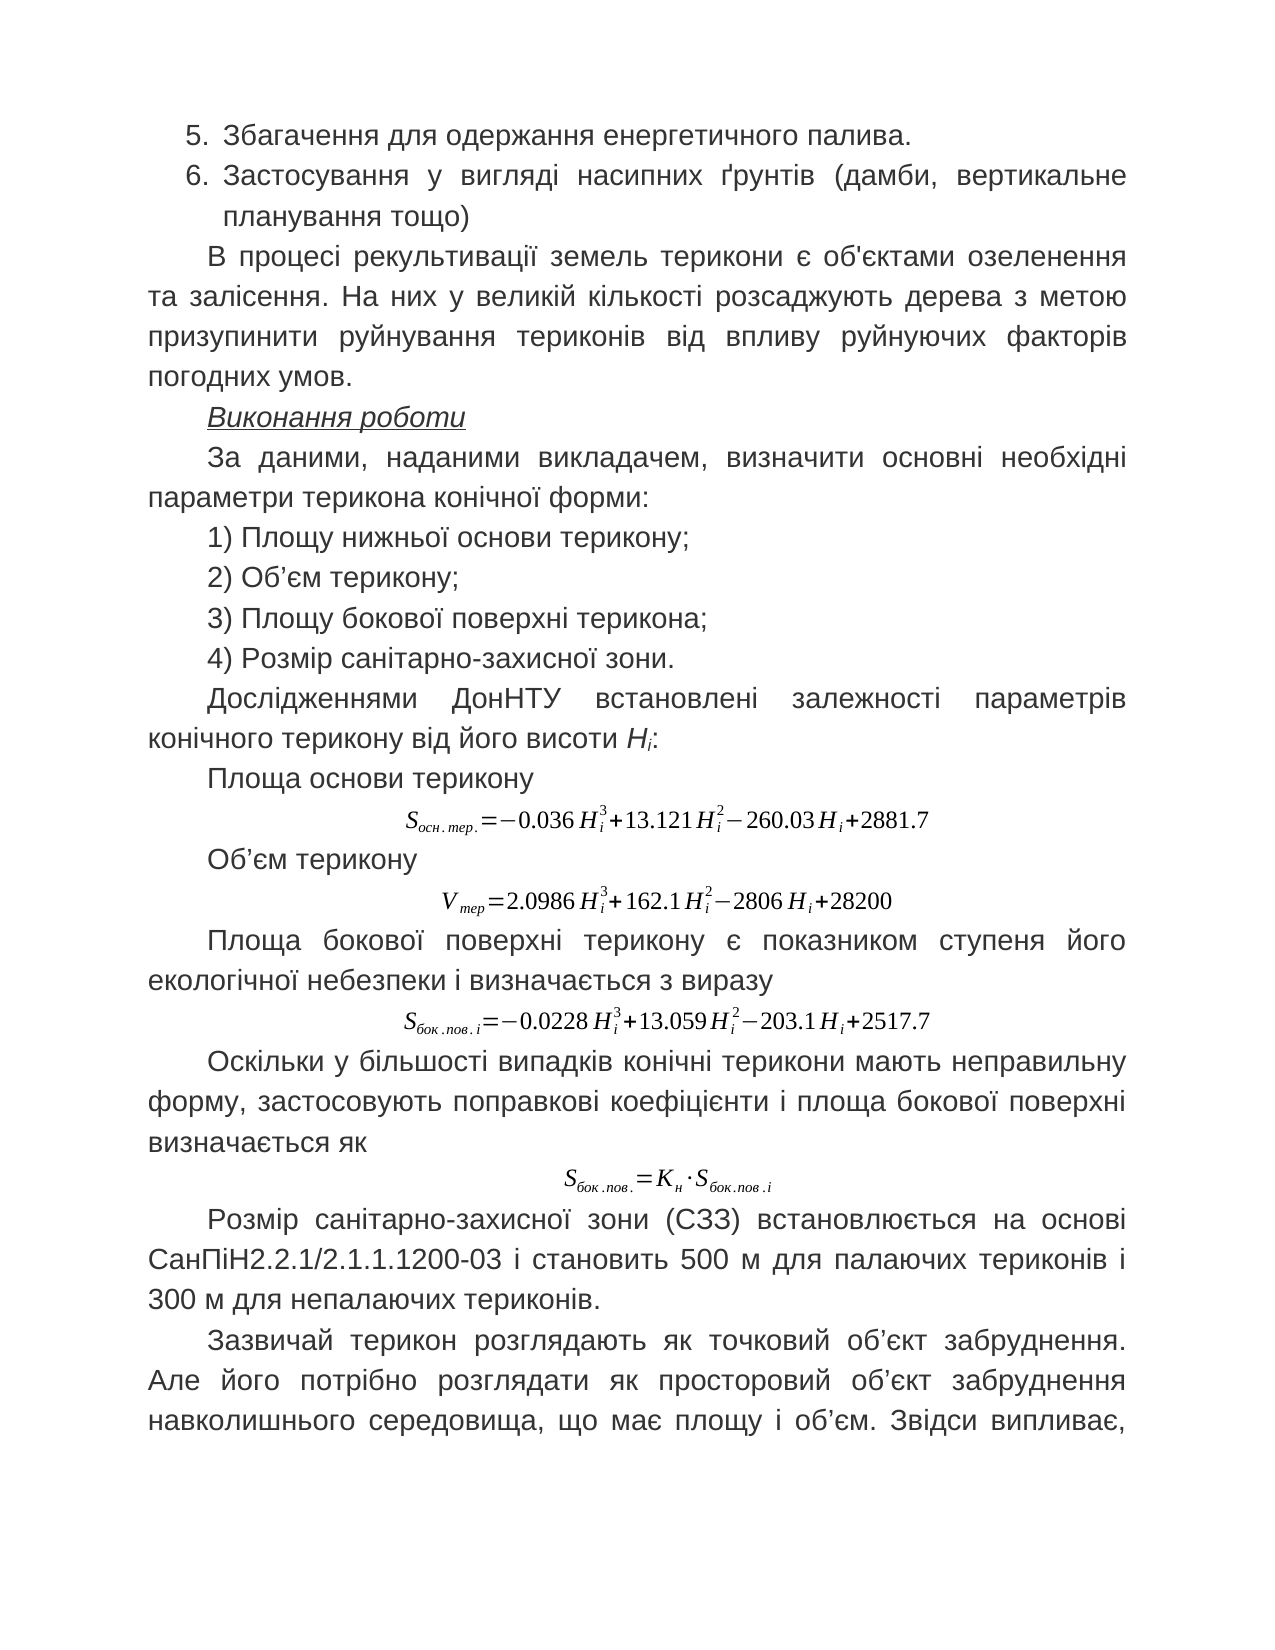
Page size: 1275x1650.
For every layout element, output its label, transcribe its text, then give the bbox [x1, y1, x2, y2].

text В процесі рекультивації земель терикони є об'єктами озеленення та залісення. На них у великій кількості розсаджують дерева з метою призупинити руйнування териконів від впливу руйнуючих факторів погодних умов. [148, 239, 1127, 393]
text 4) Розмір санітарно-захисної зони. [148, 641, 1127, 674]
text Розмір санітарно-захисної зони (СЗЗ) встановлюється на основі СанПіН2.2.1/2.1.1.1200-03 і становить 500 м для палаючих териконів і 300 м для непалаючих териконів. [148, 1202, 1127, 1316]
text 1) Площу нижньої основи терикону; [148, 520, 1127, 554]
list Застосування у вигляді насипних ґрунтів (дамби, вертикальне планування тощо) [185, 158, 1127, 232]
list Збагачення для одержання енергетичного палива. [185, 118, 1127, 152]
text Дослідженнями ДонНТУ встановлені залежності параметрів конічного терикону від його висоти Ні: [148, 681, 1127, 755]
text Об’єм терикону [148, 842, 1127, 876]
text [148, 1322, 1127, 1436]
text Оскільки у більшості випадків конічні терикони мають неправильну форму, застосовують поправкові коефіцієнти і площа бокової поверхні визначається як [148, 1044, 1127, 1158]
text 3) Площу бокової поверхні терикона; [148, 601, 1127, 634]
text За даними, наданими викладачем, визначити основні необхідні параметри терикона конічної форми: [148, 440, 1127, 513]
text Площа бокової поверхні терикону є показником ступеня його екологічної небезпеки і визначається з виразу [148, 923, 1127, 997]
text Площа основи терикону [148, 761, 1127, 795]
text 2) Об’єм терикону; [148, 560, 1127, 594]
text Виконання роботи [148, 399, 1127, 433]
